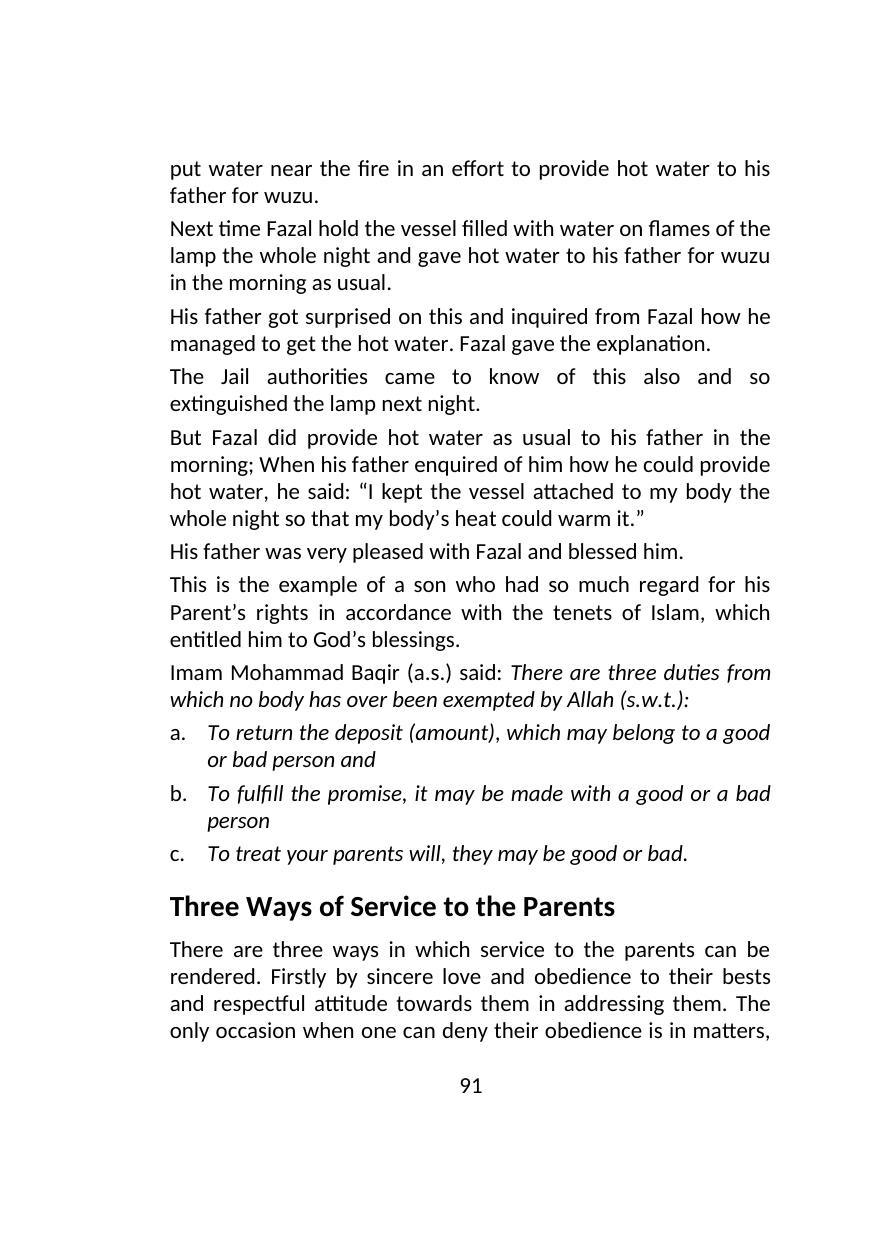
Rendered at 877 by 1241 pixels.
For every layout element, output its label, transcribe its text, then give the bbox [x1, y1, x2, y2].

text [169, 154, 772, 209]
text But Fazal did provide hot water as usual to his father in the morning; When his father enquired of him how he could provide hot water, he said: “I kept the vessel attached to my body the whole night so that my body’s heat could warm it.” [169, 423, 772, 532]
text The Jail authorities came to know of this also and so extinguished the lamp next night. [169, 363, 772, 417]
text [169, 936, 772, 1044]
text Next time Fazal hold the vessel filled with water on flames of the lamp the whole night and gave hot water to his father for wuzu in the morning as usual. [169, 215, 772, 296]
text This is the example of a son who had so much regard for his Parent’s rights in accordance with the tenets of Islam, which entitled him to God’s blessings. [169, 571, 772, 652]
text c. To treat your parents will, they may be good or bad. [169, 840, 772, 867]
text His father got surprised on this and inquired from Fazal how he managed to get the hot water. Fazal gave the explanation. [169, 302, 772, 357]
text Imam Mohammad Baqir (a.s.) said: There are three duties from which no body has over been exempted by Allah (s.w.t.): [169, 659, 772, 713]
text His father was very pleased with Fazal and blessed him. [169, 538, 772, 565]
text b. To fulfill the promise, it may be made with a good or a bad person [169, 779, 772, 834]
subtitle Three Ways of Service to the Parents [169, 888, 772, 923]
text a. To return the deposit (amount), which may belong to a good or bad person and [169, 719, 772, 773]
